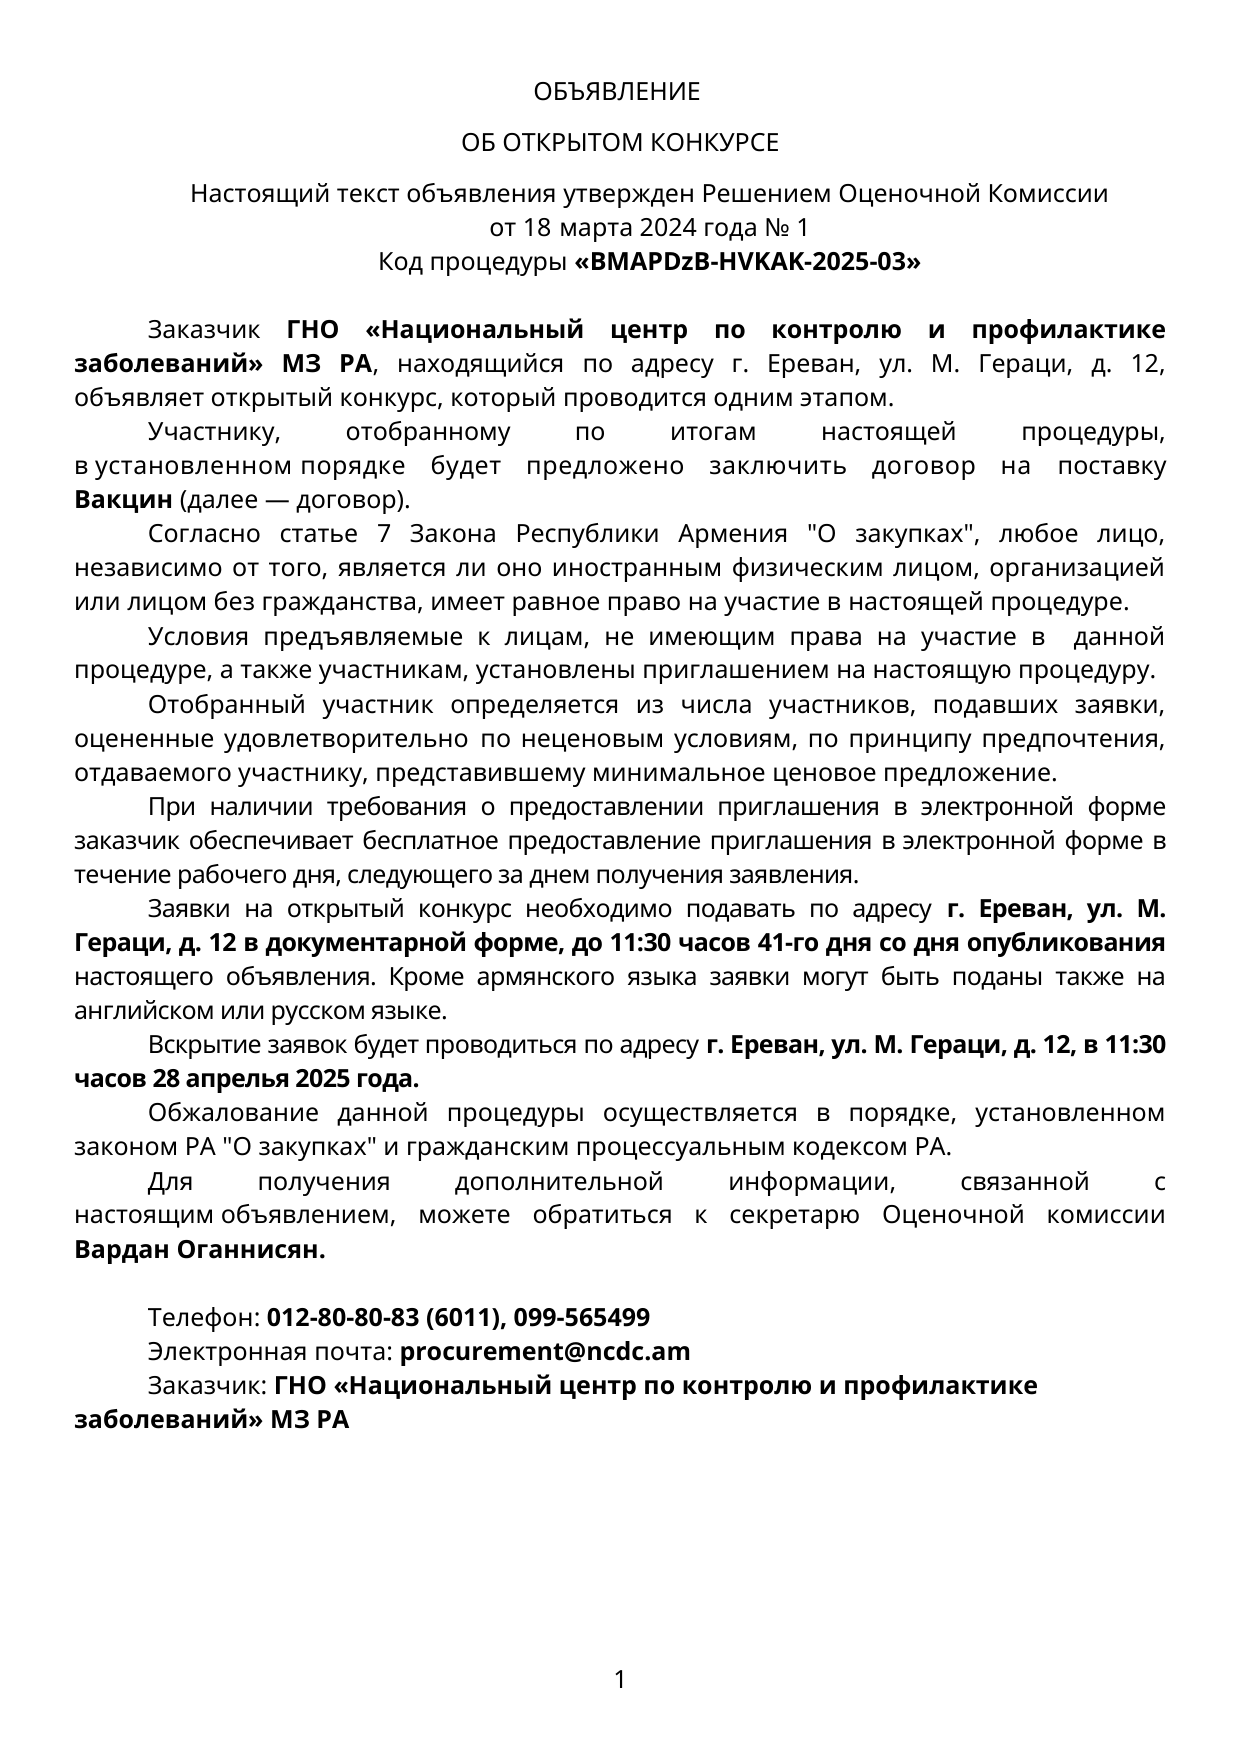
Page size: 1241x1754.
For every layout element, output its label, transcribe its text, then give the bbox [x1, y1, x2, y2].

text Для получения дополнительной информации, связанной с настоящим объявлением, можете обратиться к секретарю Оценочной комиссии Вардан Оганнисян. [74, 1163, 1167, 1265]
text Электронная почта: procurement@ncdc.am [74, 1333, 1167, 1367]
text Код процедуры «BMAPDzB-HVKAK-2025-03» [74, 243, 1167, 277]
text Заказчик: ГНО «Национальный центр по контролю и профилактике заболеваний» МЗ РА [74, 1367, 1167, 1436]
text Настоящий текст объявления утвержден Решением Оценочной Комиссии [74, 175, 1167, 209]
text Отобранный участник определяется из числа участников, подавших заявки, оцененные удовлетворительно по неценовым условиям, по принципу предпочтения, отдаваемого участнику, представившему минимальное ценовое предложение. [74, 686, 1167, 788]
text При наличии требования о предоставлении приглашения в электронной форме заказчик обеспечивает бесплатное предоставление приглашения в электронной форме в течение рабочего дня, следующего за днем получения заявления. [74, 788, 1167, 891]
text Телефон: 012-80-80-83 (6011), 099-565499 [74, 1299, 1167, 1333]
text Заказчик ГНО «Национальный центр по контролю и профилактике заболеваний» МЗ РА, находящийся по адресу г. Ереван, ул. М. Гераци, д. 12, объявляет открытый конкурс, который проводится одним этапом. [74, 312, 1167, 414]
text Условия предъявляемые к лицам, не имеющим права на участие в данной процедуре, а также участникам, установлены приглашением на настоящую процедуру. [74, 618, 1167, 686]
text Заявки на открытый конкурс необходимо подавать по адресу г. Ереван, ул. М. Гераци, д. 12 в документарной форме, до 11:30 часов 41-го дня со дня опубликования настоящего объявления. Кроме армянского языка заявки могут быть поданы также на английском или русском языке. [74, 891, 1167, 1027]
text от 18 марта 2024 года № 1 [74, 209, 1167, 243]
text Вскрытие заявок будет проводиться по адресу г. Ереван, ул. М. Гераци, д. 12, в 11:30 часов 28 апрелья 2025 года. [74, 1027, 1167, 1095]
text Участнику, отобранному по итогам настоящей процедуры, в установленном порядке будет предложено заключить договор на поставку Вакцин (далее — договор). [74, 414, 1167, 516]
text Обжалование данной процедуры осуществляется в порядке, установленном законом РА "О закупках" и гражданским процессуальным кодексом РА. [74, 1095, 1167, 1163]
text Согласно статье 7 Закона Республики Армения "О закупках", любое лицо, независимо от того, является ли оно иностранным физическим лицом, организацией или лицом без гражданства, имеет равное право на участие в настоящей процедуре. [74, 516, 1167, 618]
text ОБЪЯВЛЕНИЕ [74, 74, 1167, 108]
text ОБ ОТКРЫТОМ КОНКУРСЕ [74, 124, 1167, 159]
